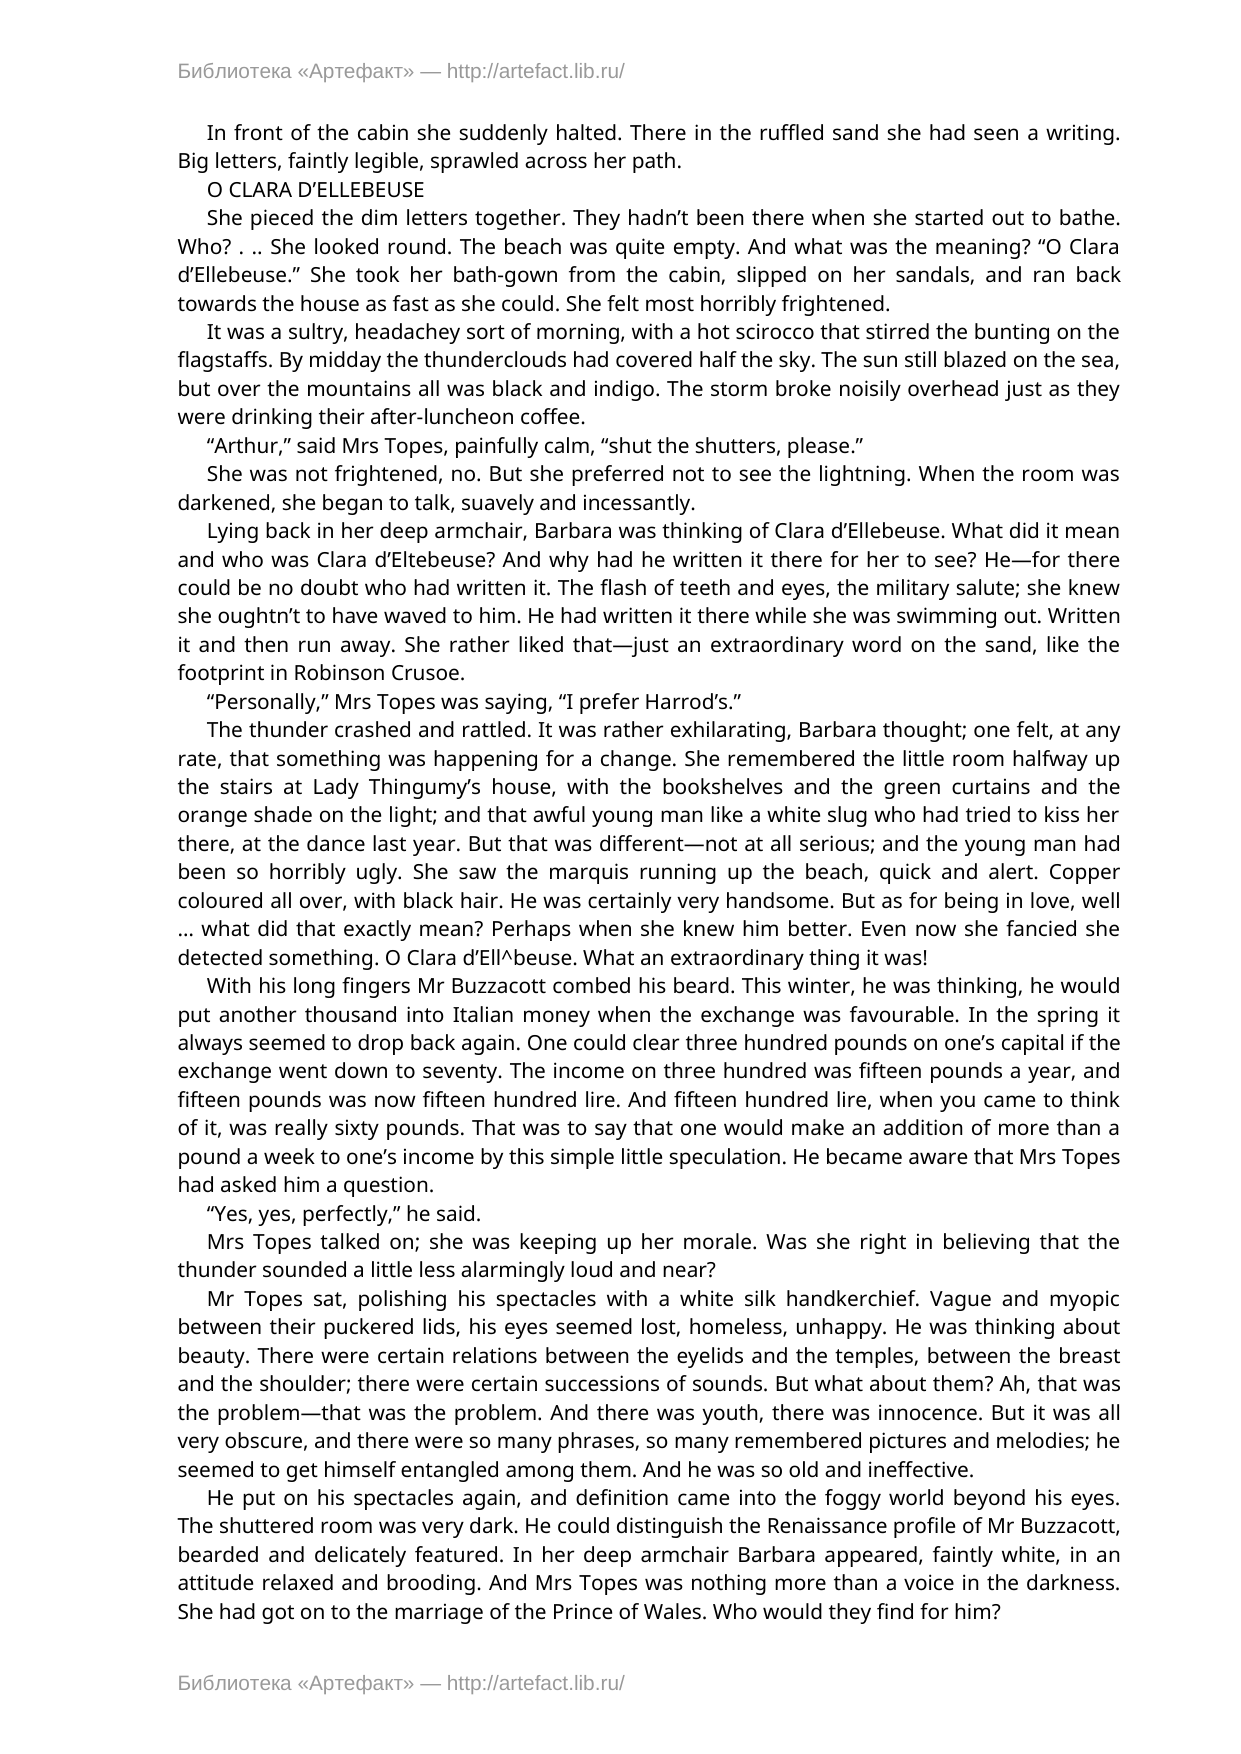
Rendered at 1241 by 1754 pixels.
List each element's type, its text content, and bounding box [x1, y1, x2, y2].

text In front of the cabin she suddenly halted. There in the ruffled sand she had seen a writing. Big letters, faintly legible, sprawled across her path. [177, 118, 1122, 175]
text Mrs Topes talked on; she was keeping up her morale. Was she right in believing that the thunder sounded a little less alarmingly loud and near? [177, 1227, 1122, 1284]
text With his long fingers Mr Buzzacott combed his beard. This winter, he was thinking, he would put another thousand into Italian money when the exchange was favourable. In the spring it always seemed to drop back again. One could clear three hundred pounds on one’s capital if the exchange went down to seventy. The income on three hundred was fifteen pounds a year, and fifteen pounds was now fifteen hundred lire. And fifteen hundred lire, when you came to think of it, was really sixty pounds. That was to say that one would make an addition of more than a pound a week to one’s income by this simple little speculation. He became aware that Mrs Topes had asked him a question. [177, 971, 1122, 1199]
text “Yes, yes, perfectly,” he said. [177, 1199, 1122, 1227]
text He put on his spectacles again, and definition came into the foggy world beyond his eyes. The shuttered room was very dark. He could distinguish the Renaissance profile of Mr Buzzacott, bearded and delicately featured. In her deep armchair Barbara appeared, faintly white, in an attitude relaxed and brooding. And Mrs Topes was nothing more than a voice in the darkness. She had got on to the marriage of the Prince of Wales. Who would they find for him? [177, 1483, 1122, 1625]
text O CLARA D’ELLEBEUSE [177, 175, 1122, 203]
text “Personally,” Mrs Topes was saying, “I prefer Harrod’s.” [177, 687, 1122, 715]
text It was a sultry, headachey sort of morning, with a hot scirocco that stirred the bunting on the flagstaffs. By midday the thunderclouds had covered half the sky. The sun still blazed on the sea, but over the mountains all was black and indigo. The storm broke noisily overhead just as they were drinking their after-luncheon coffee. [177, 317, 1122, 431]
text She was not frightened, no. But she preferred not to see the lightning. When the room was darkened, she began to talk, suavely and incessantly. [177, 459, 1122, 516]
text “Arthur,” said Mrs Topes, painfully calm, “shut the shutters, please.” [177, 431, 1122, 459]
text Mr Topes sat, polishing his spectacles with a white silk handkerchief. Vague and myopic between their puckered lids, his eyes seemed lost, homeless, unhappy. He was thinking about beauty. There were certain relations between the eyelids and the temples, between the breast and the shoulder; there were certain successions of sounds. But what about them? Ah, that was the problem—that was the problem. And there was youth, there was innocence. But it was all very obscure, and there were so many phrases, so many remembered pictures and melodies; he seemed to get himself entangled among them. And he was so old and ineffective. [177, 1284, 1122, 1483]
text Lying back in her deep armchair, Barbara was thinking of Clara d’Ellebeuse. What did it mean and who was Clara d’Eltebeuse? And why had he written it there for her to see? He—for there could be no doubt who had written it. The flash of teeth and eyes, the military salute; she knew she oughtn’t to have waved to him. He had written it there while she was swimming out. Written it and then run away. She rather liked that—just an extraordinary word on the sand, like the footprint in Robinson Crusoe. [177, 516, 1122, 687]
text She pieced the dim letters together. They hadn’t been there when she started out to bathe. Who? . .. She looked round. The beach was quite empty. And what was the meaning? “O Clara d’Ellebeuse.” She took her bath-gown from the cabin, slipped on her sandals, and ran back towards the house as fast as she could. She felt most horribly frightened. [177, 203, 1122, 317]
text The thunder crashed and rattled. It was rather exhilarating, Barbara thought; one felt, at any rate, that something was happening for a change. She remembered the little room halfway up the stairs at Lady Thingumy’s house, with the bookshelves and the green curtains and the orange shade on the light; and that awful young man like a white slug who had tried to kiss her there, at the dance last year. But that was different—not at all serious; and the young man had been so horribly ugly. She saw the marquis running up the beach, quick and alert. Copper coloured all over, with black hair. He was certainly very handsome. But as for being in love, well … what did that exactly mean? Perhaps when she knew him better. Even now she fancied she detected something. O Clara d’Ell^beuse. What an extraordinary thing it was! [177, 715, 1122, 971]
